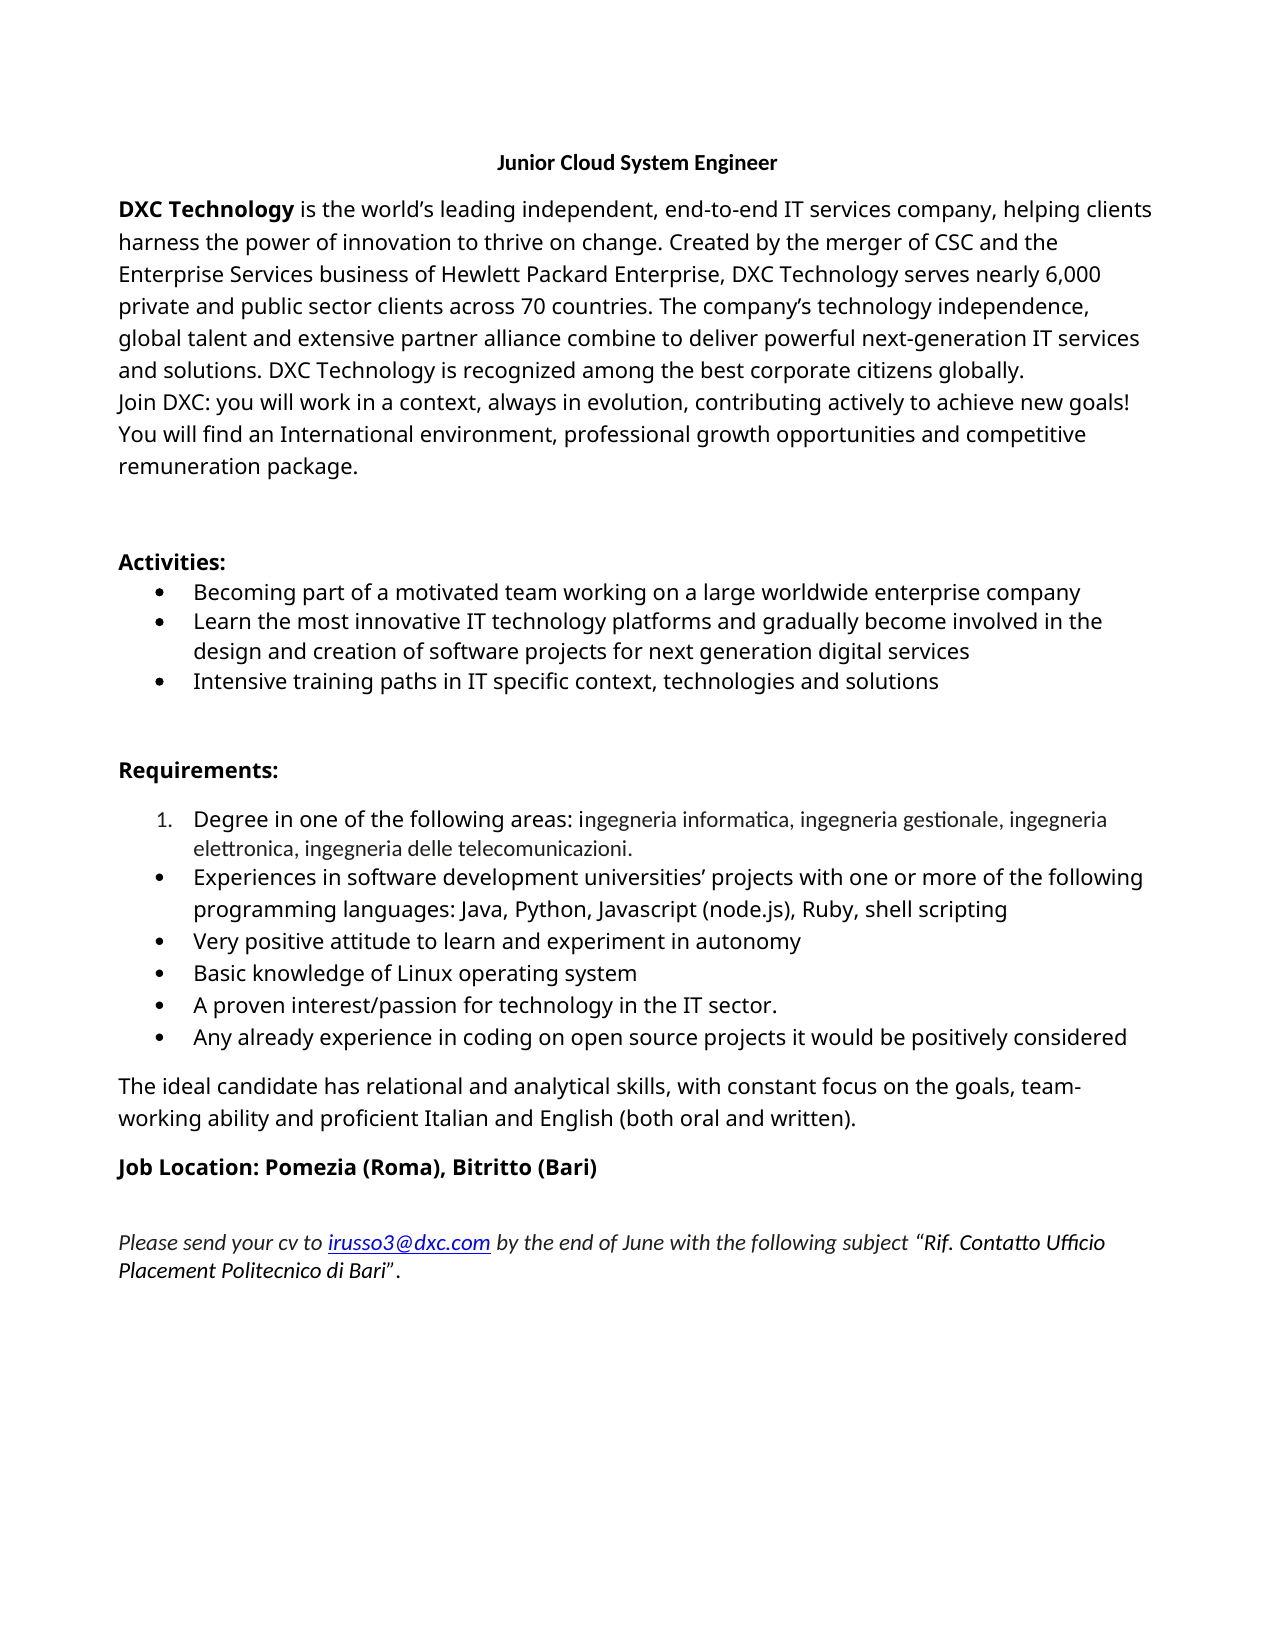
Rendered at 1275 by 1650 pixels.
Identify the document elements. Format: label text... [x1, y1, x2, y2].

text Please send your cv to irusso3@dxc.com by the end of June with the following subject “Rif. Contatto Ufficio Placement Politecnico di Bari”. [118, 1228, 1157, 1284]
text Junior Cloud System Engineer [118, 148, 1157, 176]
list Becoming part of a motivated team working on a large worldwide enterprise company [156, 577, 1157, 606]
list Learn the most innovative IT technology platforms and gradually become involved in the design and creation of software projects for next generation digital services [156, 606, 1157, 666]
list Intensive training paths in IT specific context, technologies and solutions [156, 666, 1157, 696]
text DXC Technology is the world’s leading independent, end-to-end IT services company, helping clients harness the power of innovation to thrive on change. Created by the merger of CSC and the Enterprise Services business of Hewlett Packard Enterprise, DXC Technology serves nearly 6,000 private and public sector clients across 70 countries. The company’s technology independence, global talent and extensive partner alliance combine to deliver powerful next-generation IT services and solutions. DXC Technology is recognized among the best corporate citizens globally. Join DXC: you will work in a context, always in evolution, contributing actively to achieve new goals! You will find an International environment, professional growth opportunities and competitive remuneration package. [118, 194, 1157, 481]
list Any already experience in coding on open source projects it would be positively considered [156, 1022, 1157, 1052]
list Very positive attitude to learn and experiment in autonomy [156, 926, 1157, 956]
text The ideal candidate has relational and analytical skills, with constant focus on the goals, team-working ability and proficient Italian and English (both oral and written). [118, 1071, 1157, 1133]
text Job Location: Pomezia (Roma), Bitritto (Bari) [118, 1152, 1157, 1182]
list Basic knowledge of Linux operating system [156, 958, 1157, 988]
list Experiences in software development universities’ projects with one or more of the following programming languages: Java, Python, Javascript (node.js), Ruby, shell scripting [156, 862, 1157, 924]
text Requirements: [118, 755, 1157, 785]
text Activities: [118, 547, 1157, 577]
list Degree in one of the following areas: ingegneria informatica, ingegneria gestionale, ingegneria elettronica, ingegneria delle telecomunicazioni. [156, 804, 1157, 862]
list A proven interest/passion for technology in the IT sector. [156, 990, 1157, 1020]
